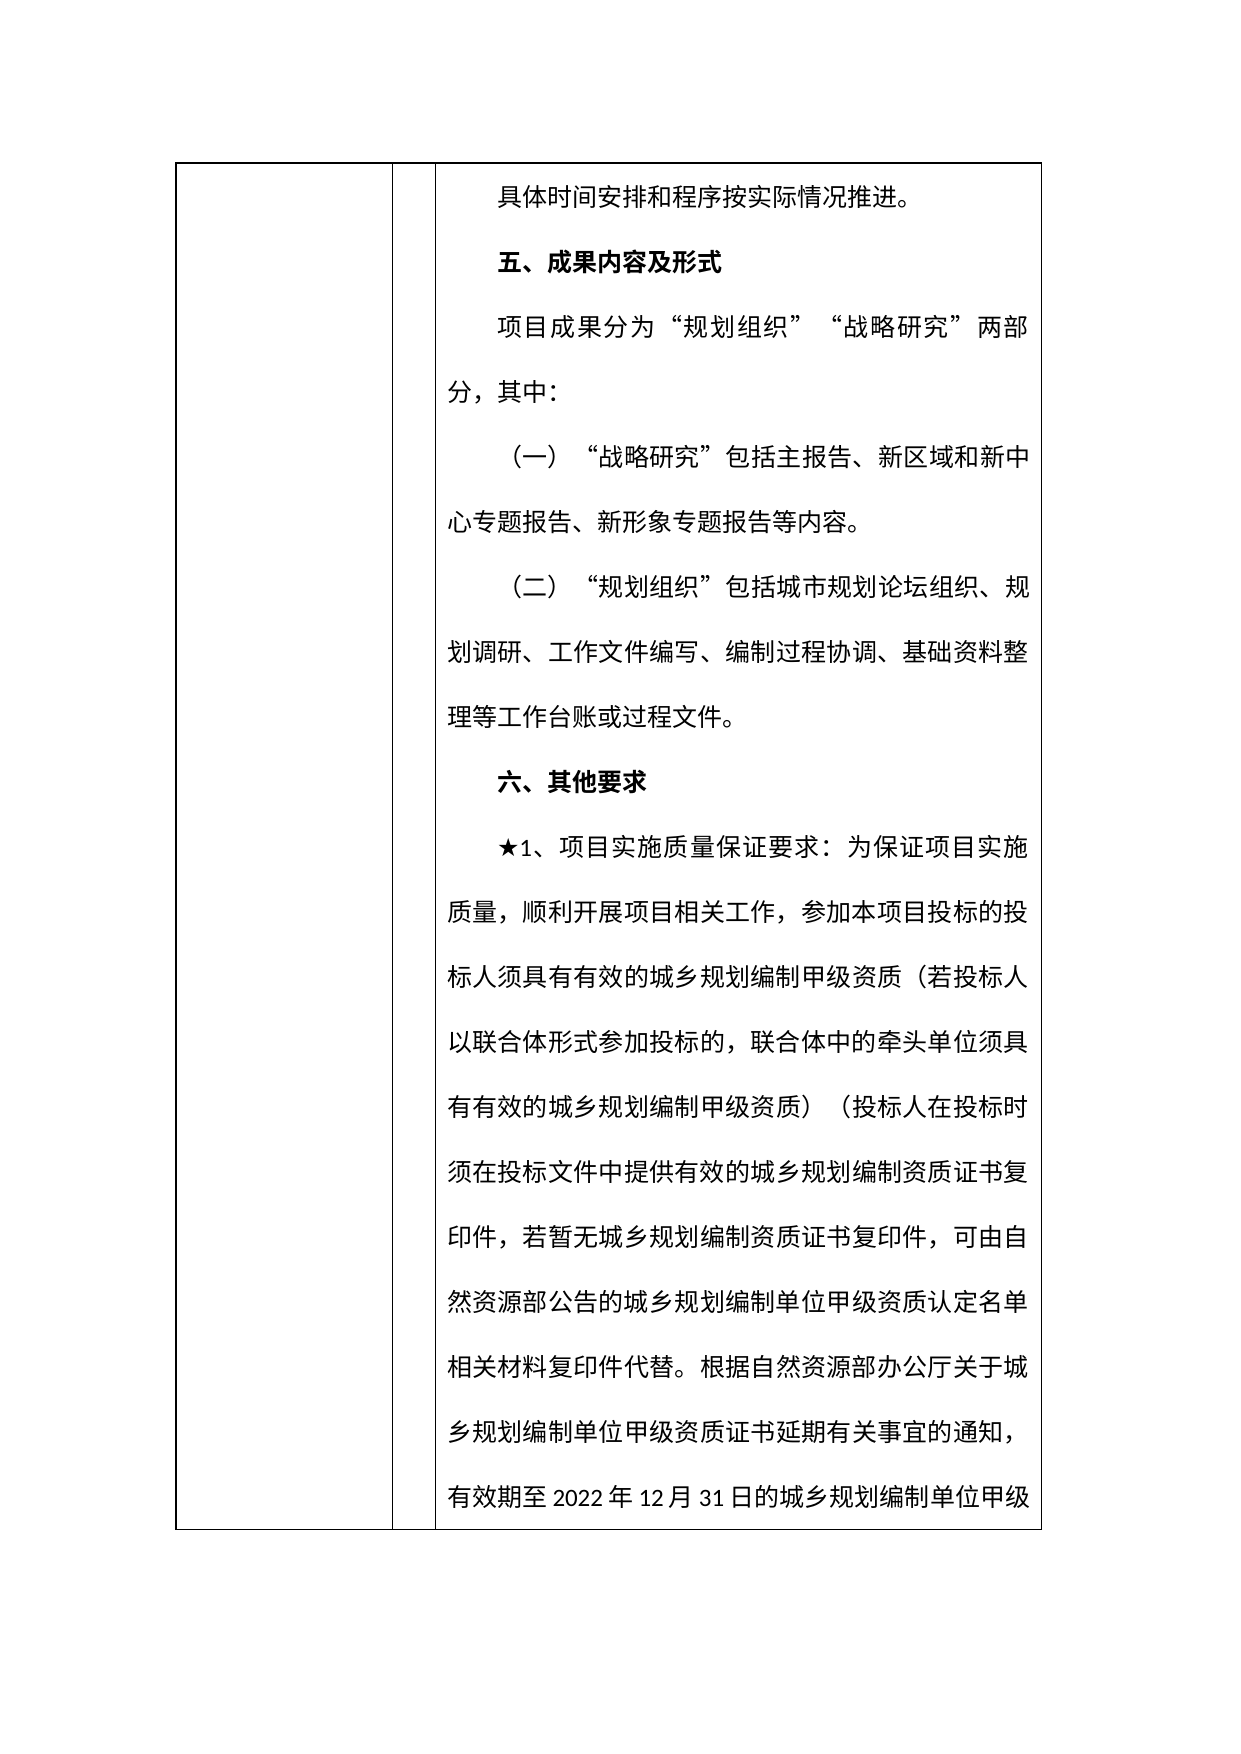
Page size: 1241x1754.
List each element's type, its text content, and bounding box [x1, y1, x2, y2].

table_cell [436, 164, 1041, 1528]
table_cell [177, 164, 392, 1528]
table_cell 1 [393, 164, 435, 1528]
